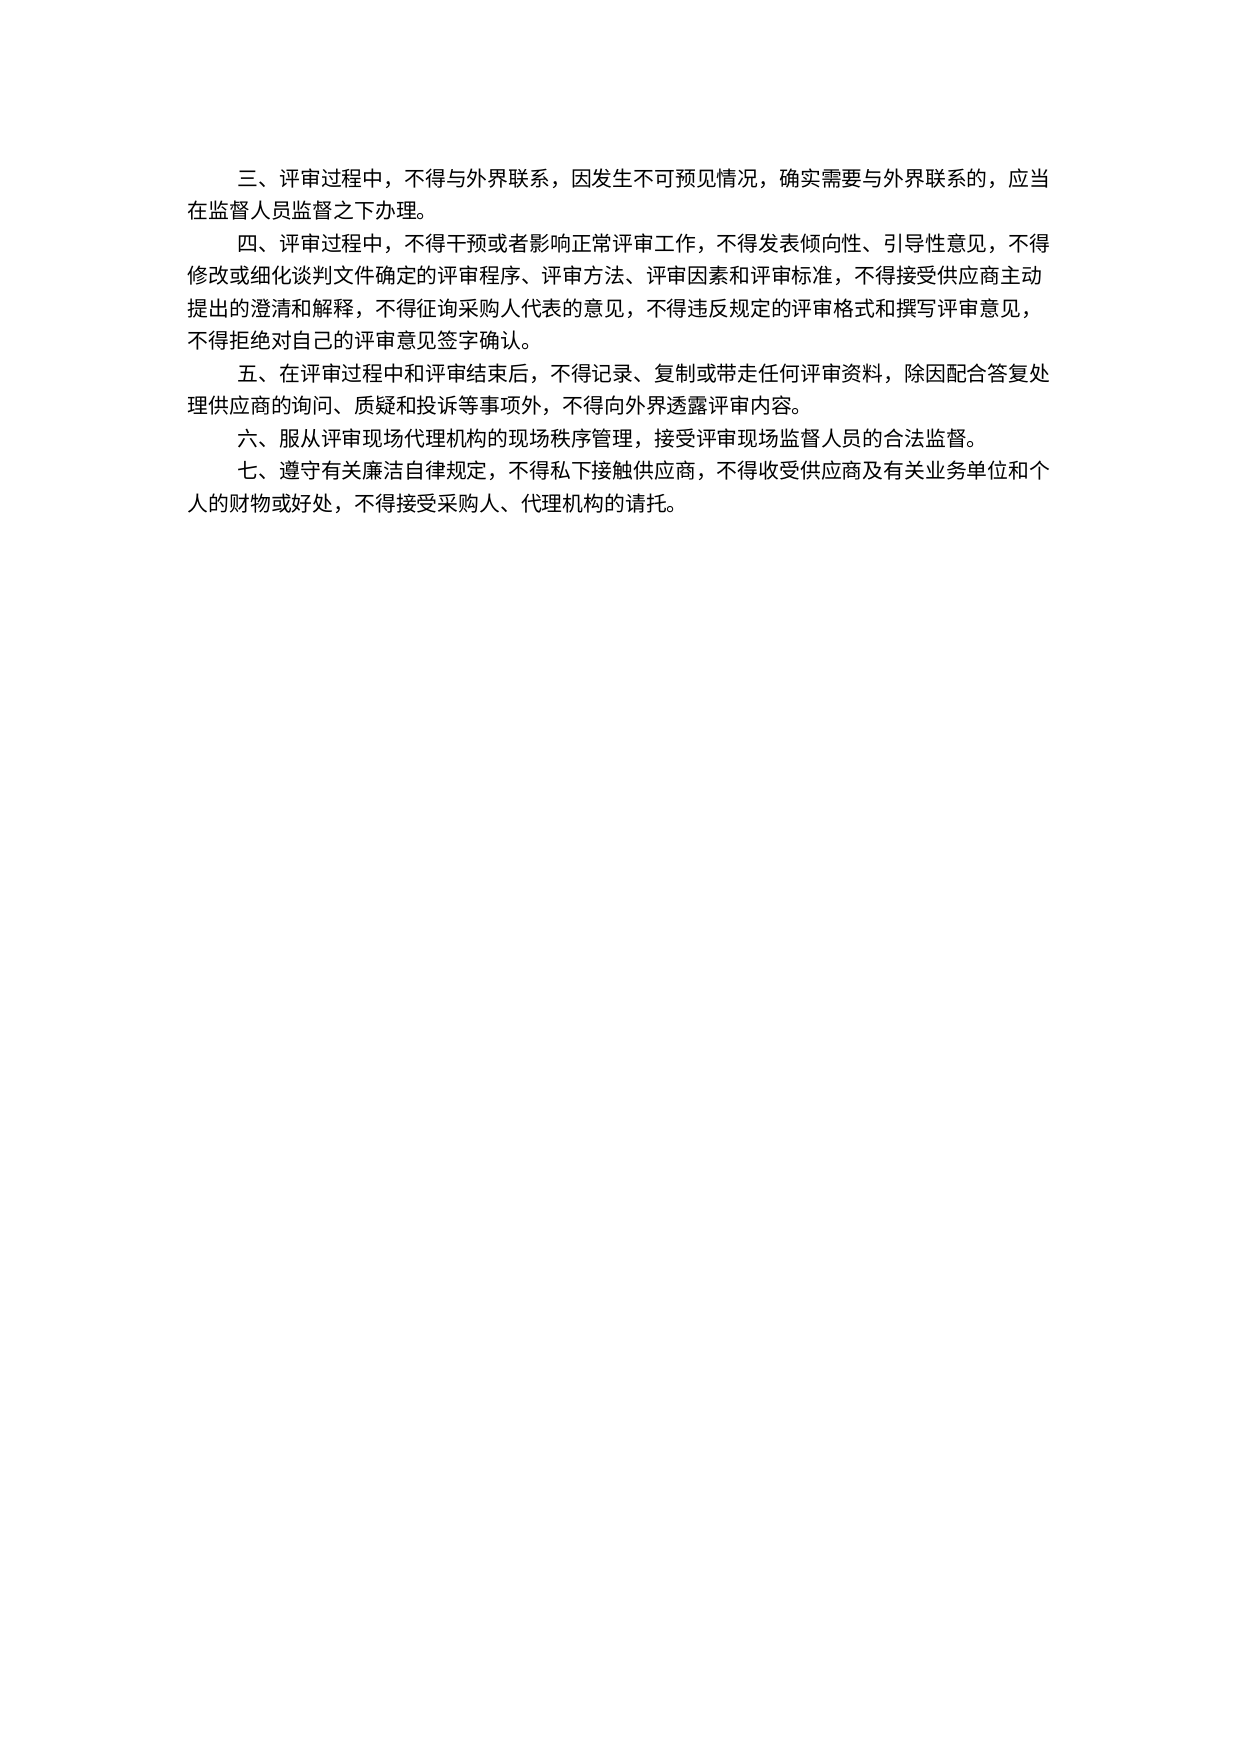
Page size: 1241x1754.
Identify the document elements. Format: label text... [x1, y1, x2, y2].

text 五、在评审过程中和评审结束后，不得记录、复制或带走任何评审资料，除因配合答复处理供应商的询问、质疑和投诉等事项外，不得向外界透露评审内容。 [187, 357, 1053, 422]
text 六、服从评审现场代理机构的现场秩序管理，接受评审现场监督人员的合法监督。 [187, 422, 1053, 454]
text 三、评审过程中，不得与外界联系，因发生不可预见情况，确实需要与外界联系的，应当在监督人员监督之下办理。 [187, 162, 1053, 227]
text 四、评审过程中，不得干预或者影响正常评审工作，不得发表倾向性、引导性意见，不得修改或细化谈判文件确定的评审程序、评审方法、评审因素和评审标准，不得接受供应商主动提出的澄清和解释，不得征询采购人代表的意见，不得违反规定的评审格式和撰写评审意见，不得拒绝对自己的评审意见签字确认。 [187, 227, 1053, 357]
text 七、遵守有关廉洁自律规定，不得私下接触供应商，不得收受供应商及有关业务单位和个人的财物或好处，不得接受采购人、代理机构的请托。 [187, 454, 1053, 519]
